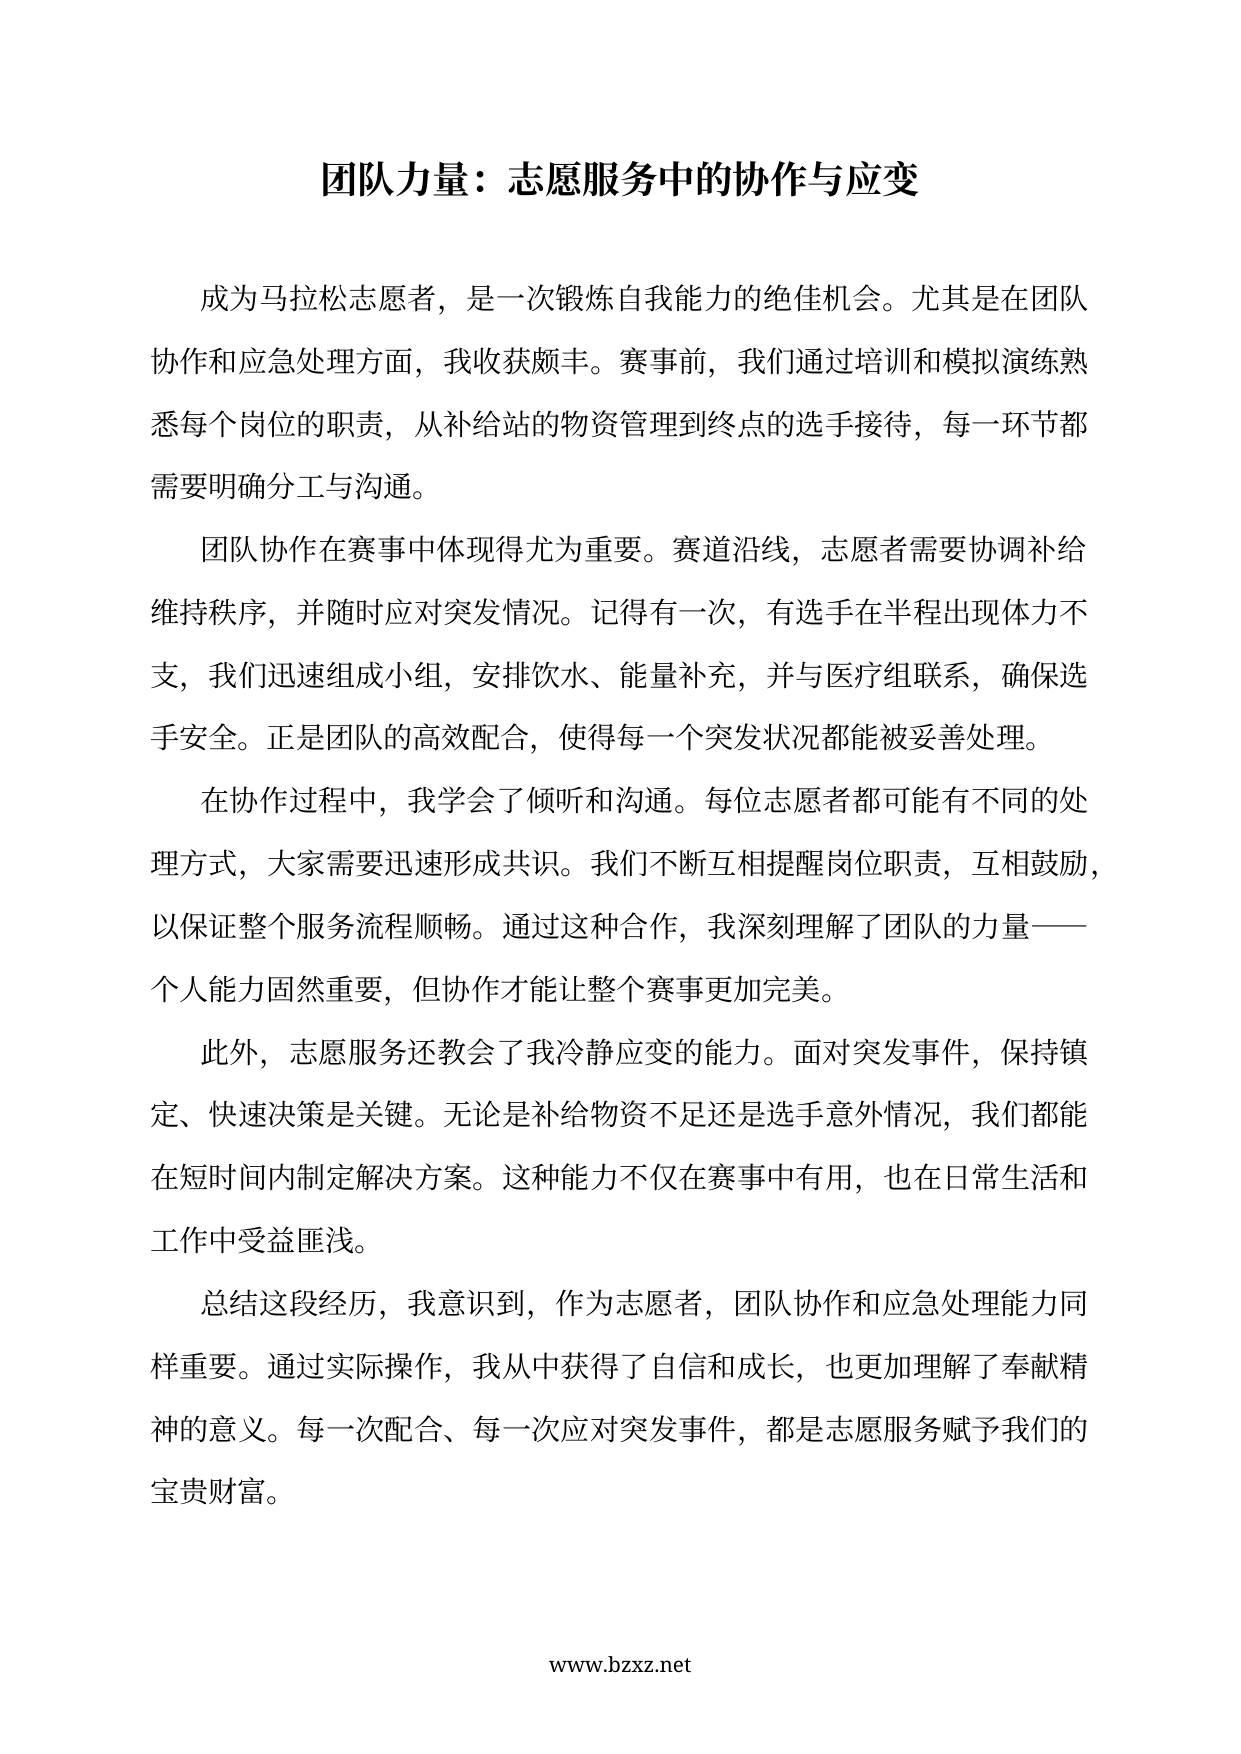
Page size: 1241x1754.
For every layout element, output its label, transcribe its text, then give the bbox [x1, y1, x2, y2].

subtitle 团队力量：志愿服务中的协作与应变 [150, 150, 1090, 204]
text 团队协作在赛事中体现得尤为重要。赛道沿线，志愿者需要协调补给、维持秩序，并随时应对突发情况。记得有一次，有选手在半程出现体力不支，我们迅速组成小组，安排饮水、能量补充，并与医疗组联系，确保选手安全。正是团队的高效配合，使得每一个突发状况都能被妥善处理。 [150, 527, 1090, 757]
text 此外，志愿服务还教会了我冷静应变的能力。面对突发事件，保持镇定、快速决策是关键。无论是补给物资不足还是选手意外情况，我们都能在短时间内制定解决方案。这种能力不仅在赛事中有用，也在日常生活和工作中受益匪浅。 [150, 1029, 1090, 1260]
text 成为马拉松志愿者，是一次锻炼自我能力的绝佳机会。尤其是在团队协作和应急处理方面，我收获颇丰。赛事前，我们通过培训和模拟演练熟悉每个岗位的职责，从补给站的物资管理到终点的选手接待，每一环节都需要明确分工与沟通。 [150, 276, 1090, 506]
text 总结这段经历，我意识到，作为志愿者，团队协作和应急处理能力同样重要。通过实际操作，我从中获得了自信和成长，也更加理解了奉献精神的意义。每一次配合、每一次应对突发事件，都是志愿服务赋予我们的宝贵财富。 [150, 1281, 1090, 1511]
text 在协作过程中，我学会了倾听和沟通。每位志愿者都可能有不同的处理方式，大家需要迅速形成共识。我们不断互相提醒岗位职责，互相鼓励，以保证整个服务流程顺畅。通过这种合作，我深刻理解了团队的力量——个人能力固然重要，但协作才能让整个赛事更加完美。 [150, 778, 1090, 1008]
